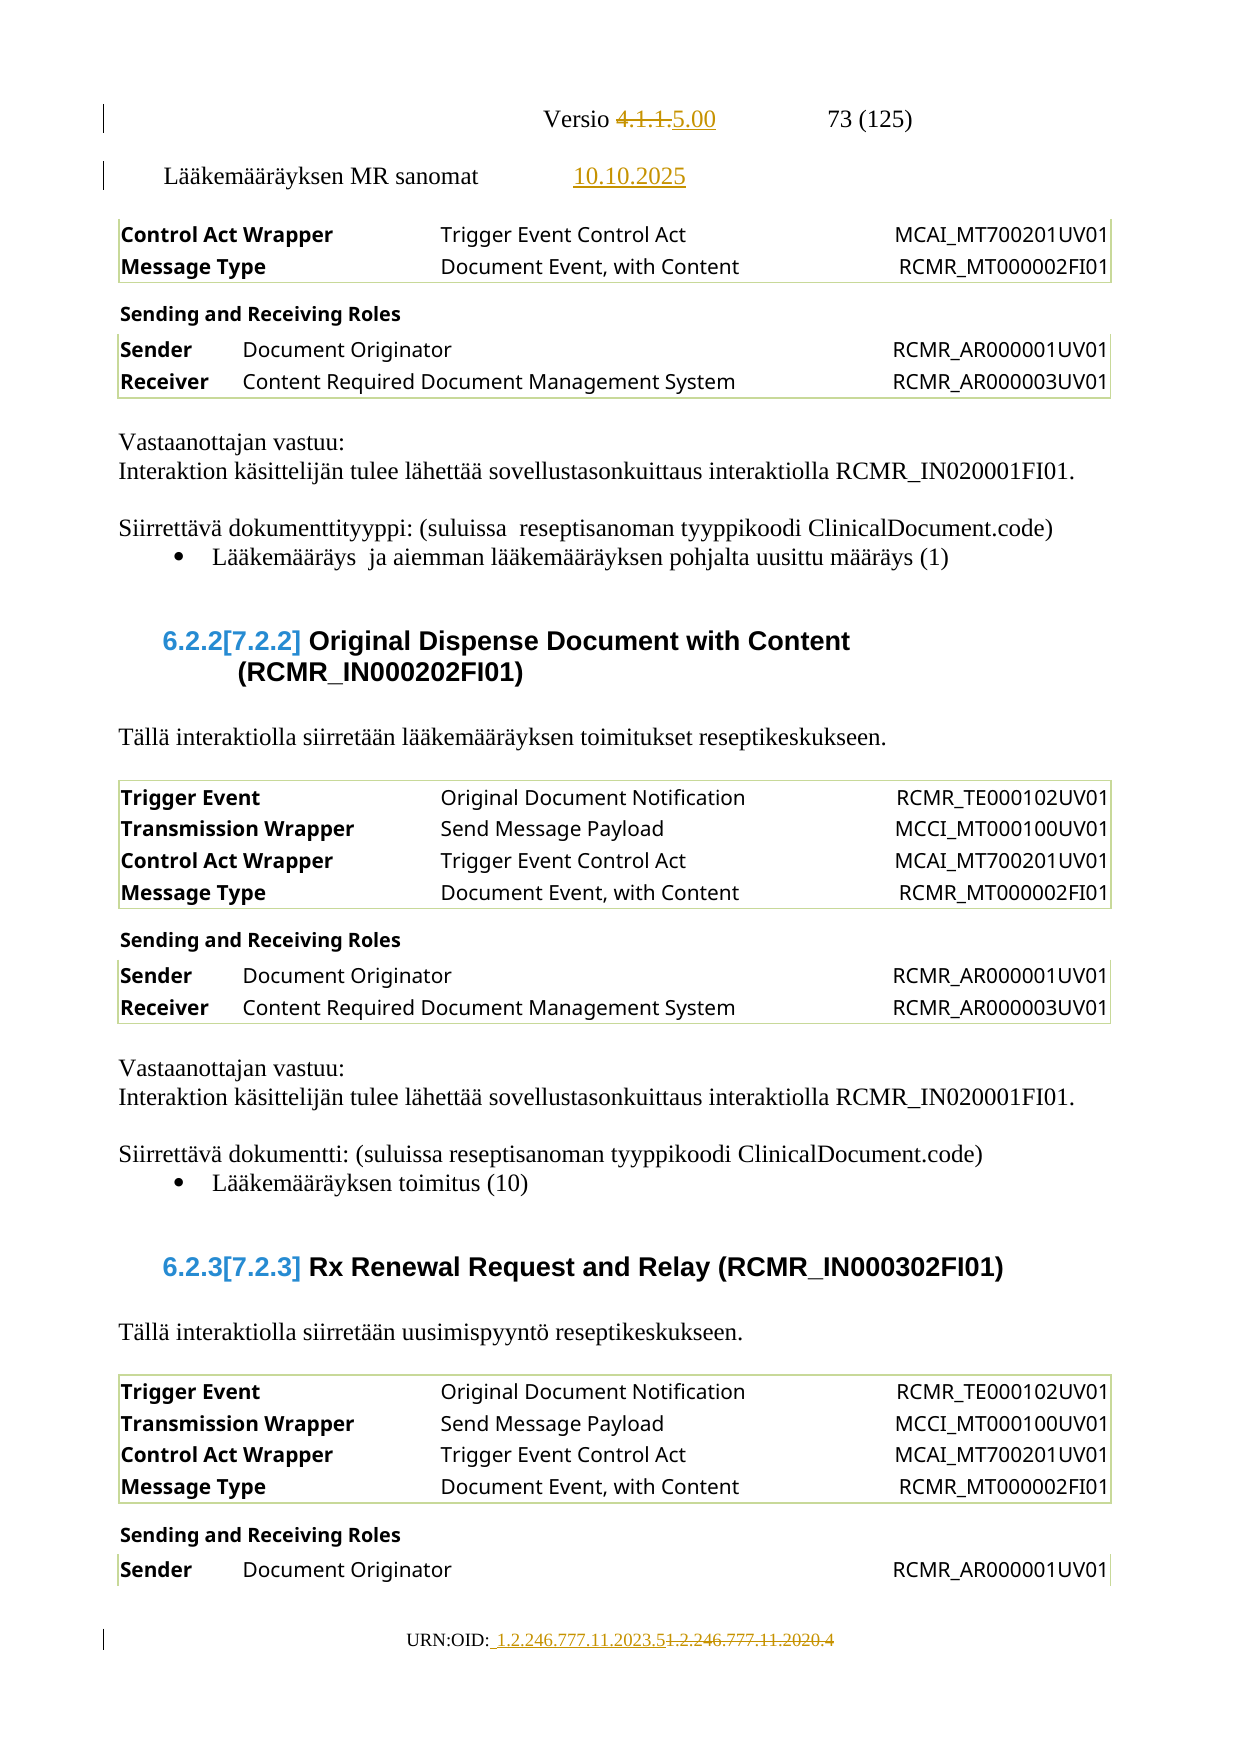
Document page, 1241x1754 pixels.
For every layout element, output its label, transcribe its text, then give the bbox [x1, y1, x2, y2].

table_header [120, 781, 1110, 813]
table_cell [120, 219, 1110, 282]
text Vastaanottajan vastuu: [118, 427, 1122, 456]
subtitle Original Dispense Document with Content (RCMR_IN000202FI01) [162, 625, 1122, 687]
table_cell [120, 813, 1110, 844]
list Lääkemääräys ja aiemman lääkemääräyksen pohjalta uusittu määräys (1) [174, 542, 1122, 571]
text Tällä interaktiolla siirretään lääkemääräyksen toimitukset reseptikeskukseen. [118, 722, 1122, 751]
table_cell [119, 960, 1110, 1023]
subtitle Rx Renewal Request and Relay (RCMR_IN000302FI01) [162, 1251, 1122, 1282]
text Tällä interaktiolla siirretään uusimispyyntö reseptikeskukseen. [118, 1317, 1122, 1346]
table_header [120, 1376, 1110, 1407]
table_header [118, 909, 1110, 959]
text Vastaanottajan vastuu: [118, 1053, 1122, 1082]
list Lääkemääräyksen toimitus (10) [174, 1168, 1122, 1197]
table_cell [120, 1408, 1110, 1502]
text Interaktion käsittelijän tulee lähettää sovellustasonkuittaus interaktiolla RCMR_IN020001FI01. [118, 1082, 1122, 1111]
text Siirrettävä dokumenttityyppi: (suluissa reseptisanoman tyyppikoodi ClinicalDocument.code) [118, 513, 1122, 542]
text Interaktion käsittelijän tulee lähettää sovellustasonkuittaus interaktiolla RCMR_IN020001FI01. [118, 456, 1122, 485]
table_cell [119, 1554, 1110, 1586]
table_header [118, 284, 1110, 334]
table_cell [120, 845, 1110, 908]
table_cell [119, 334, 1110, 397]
text Siirrettävä dokumentti: (suluissa reseptisanoman tyyppikoodi ClinicalDocument.code) [118, 1139, 1122, 1168]
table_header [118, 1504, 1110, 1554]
